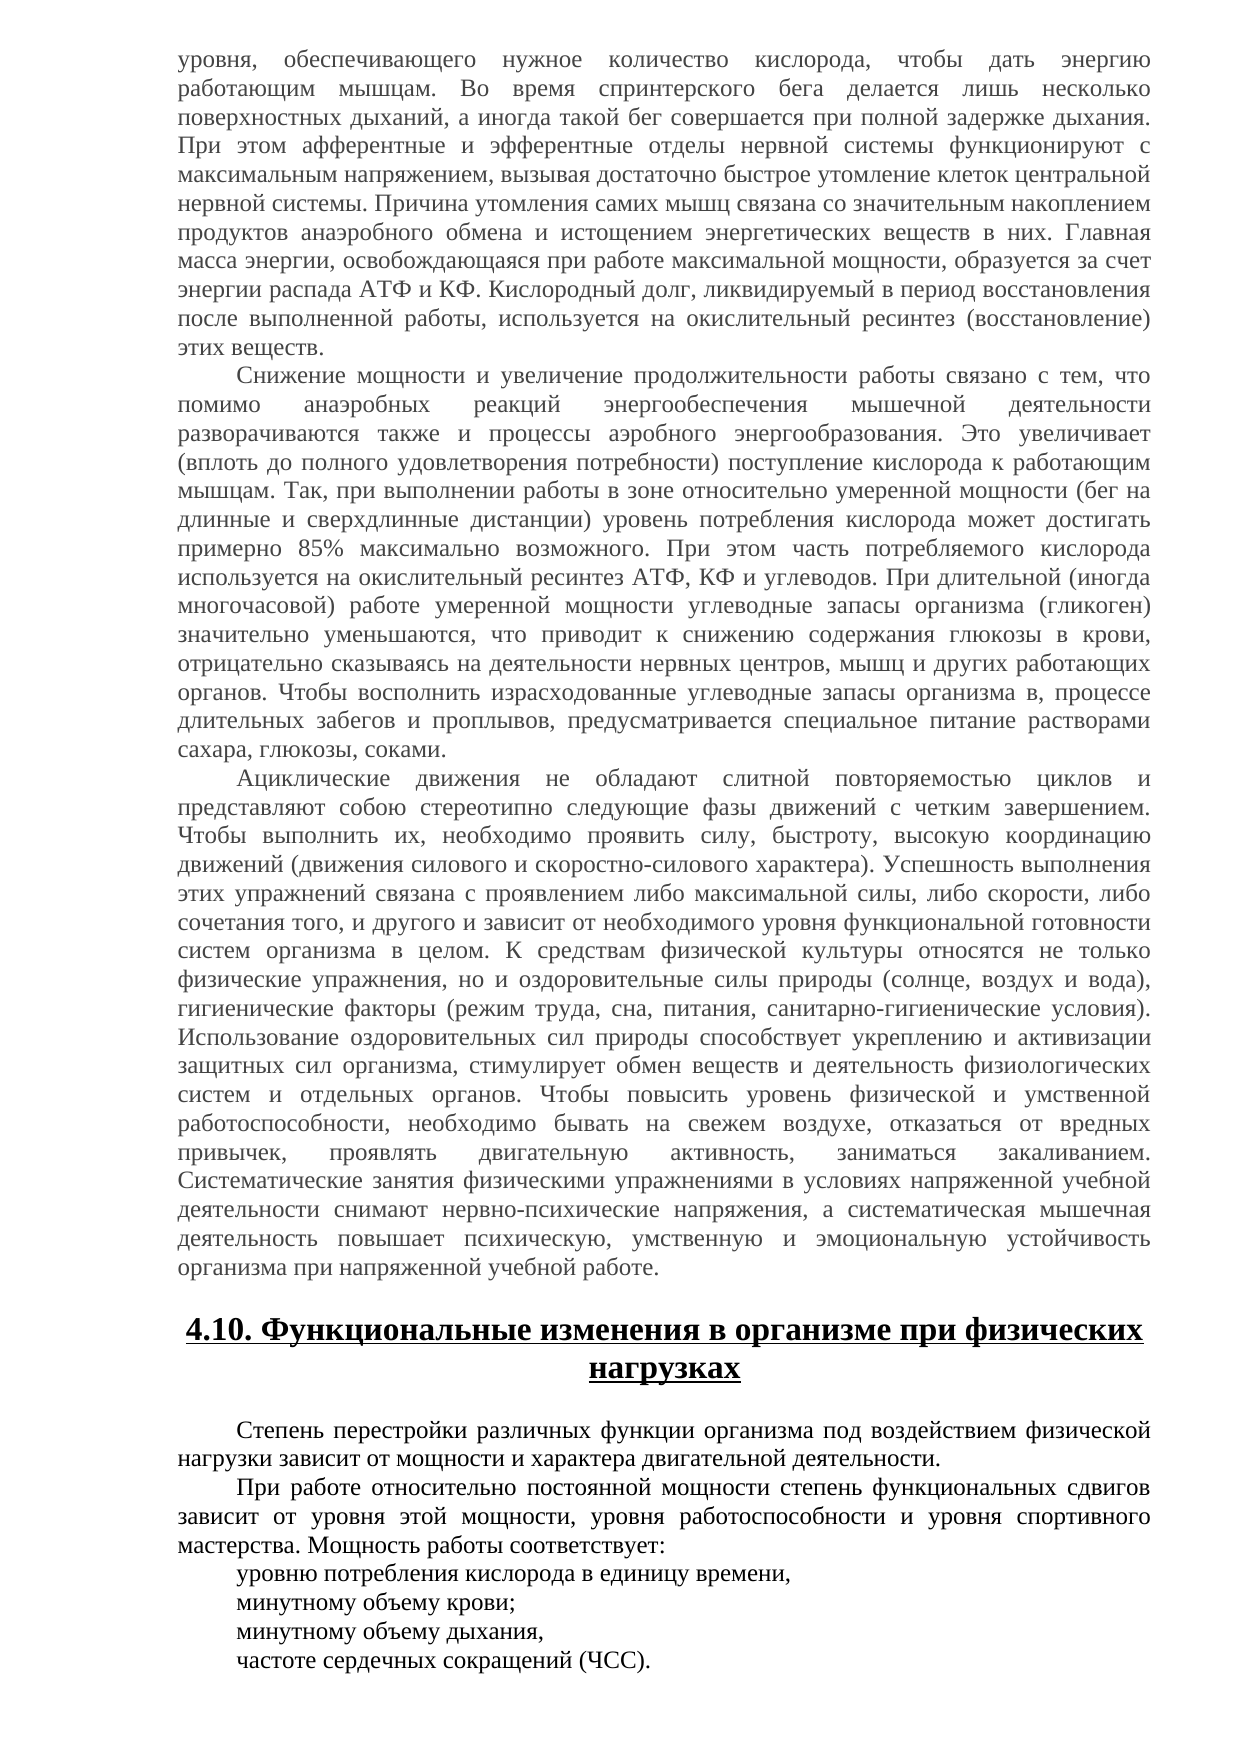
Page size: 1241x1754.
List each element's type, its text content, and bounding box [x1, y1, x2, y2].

text Ациклические движения не обладают слитной повторяемостью циклов и представляют собою стереотипно следующие фазы движений с четким завершением. Чтобы выполнить их, необходимо проявить силу, быстроту, высокую координацию движений (движения силового и скоростно-силового характера). Успешность выполнения этих упражнений связана с проявлением либо максимальной силы, либо скорости, либо сочетания того, и другого и зависит от необходимого уровня функциональной готовности систем организма в целом. К средствам физической культуры относятся не только физические упражнения, но и оздоровительные силы природы (солнце, воздух и вода), гигиенические факторы (режим труда, сна, питания, санитарно-гигиенические условия). Использование оздоровительных сил природы способствует укреплению и активизации защитных сил организма, стимулирует обмен веществ и деятельность физиологических систем и отдельных органов. Чтобы повысить уровень физической и умственной работоспособности, необходимо бывать на свежем воздухе, отказаться от вредных привычек, проявлять двигательную активность, заниматься закаливанием. Систематические занятия физическими упражнениями в условиях напряженной учебной деятельности снимают нервно-психические напряжения, а систематическая мышечная деятельность повышает психическую, умственную и эмоциональную устойчивость организма при напряженной учебной работе. [177, 763, 1152, 1281]
text минутному объему крови; [177, 1587, 1152, 1616]
text При работе относительно постоянной мощности степень функциональных сдвигов зависит от уровня этой мощности, уровня работоспособности и уровня спортивного мастерства. Мощность работы соответствует: [177, 1472, 1152, 1558]
text уровню потребления кислорода в единицу времени, [177, 1558, 1152, 1587]
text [177, 44, 1152, 361]
text 4.10. Функциональные изменения в организме при физических нагрузках [177, 1309, 1152, 1386]
text Снижение мощности и увеличение продолжительности работы связано с тем, что помимо анаэробных реакций энергообеспечения мышечной деятельности разворачиваются также и процессы аэробного энергообразования. Это увеличивает (вплоть до полного удовлетворения потребности) поступление кислорода к работающим мышцам. Так, при выполнении работы в зоне относительно умеренной мощности (бег на длинные и сверхдлинные дистанции) уровень потребления кислорода может достигать примерно 85% максимально возможного. При этом часть потребляемого кислорода используется на окислительный ресинтез АТФ, КФ и углеводов. При длительной (иногда многочасовой) работе умеренной мощности углеводные запасы организма (гликоген) значительно уменьшаются, что приводит к снижению содержания глюкозы в крови, отрицательно сказываясь на деятельности нервных центров, мышц и других работающих органов. Чтобы восполнить израсходованные углеводные запасы организма в, процессе длительных забегов и проплывов, предусматривается специальное питание растворами сахара, глюкозы, соками. [177, 361, 1152, 763]
text минутному объему дыхания, [177, 1616, 1152, 1645]
text частоте сердечных сокращений (ЧСС). [177, 1645, 1152, 1673]
text Степень перестройки различных функции организма под воздействием физической нагрузки зависит от мощности и характера двигательной деятельности. [177, 1415, 1152, 1472]
